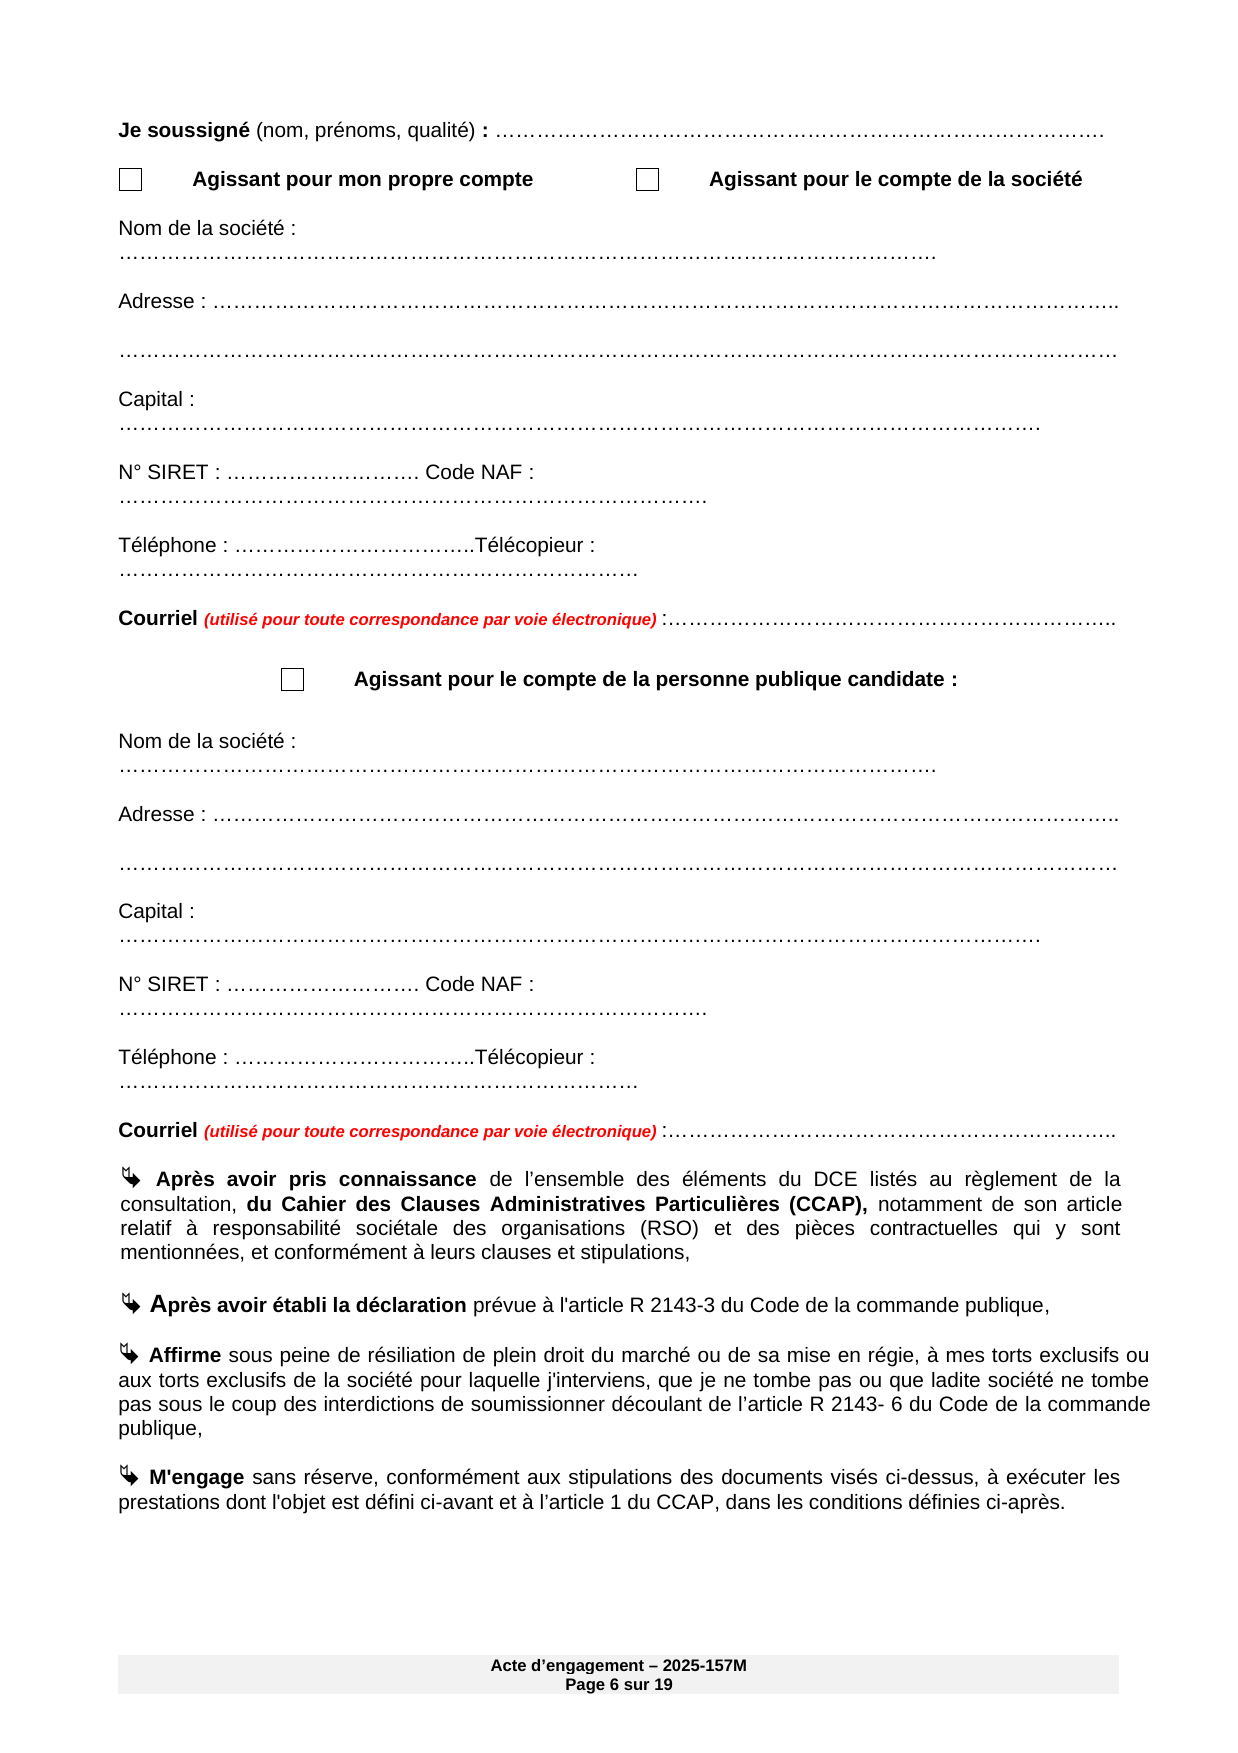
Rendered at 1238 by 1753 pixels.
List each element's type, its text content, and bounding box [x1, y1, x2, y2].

text Adresse : ………………………………………………………………………………………………………………….. [118, 801, 1119, 825]
text Je soussigné (nom, prénoms, qualité) : ……………………………………………………………………………. [118, 118, 1122, 142]
text M'engage sans réserve, conformément aux stipulations des documents visés ci-dessus, à exécuter les prestations dont l'objet est défini ci-avant et à l’article 1 du CCAP, dans les conditions définies ci-après. [118, 1465, 1122, 1514]
text ……………………………………………………………………………………………………………………………… [118, 338, 1119, 362]
text Affirme sous peine de résiliation de plein droit du marché ou de sa mise en régie, à mes torts exclusifs ou aux torts exclusifs de la société pour laquelle j'interviens, que je ne tombe pas ou que ladite société ne tombe pas sous le coup des interdictions de soumissionner découlant de l’article R 2143- 6 du Code de la commande publique, [118, 1343, 1152, 1440]
text Téléphone : ……………………………..Télécopieur : ………………………………………………………………… [118, 1045, 1119, 1093]
text N° SIRET : ………………………. Code NAF :…………………………………………………………………………. [118, 972, 1119, 1020]
text Agissant pour le compte de la personne publique candidate : [118, 667, 1119, 691]
text Capital : ……………………………………………………………………………………………………………………. [118, 387, 1119, 435]
text N° SIRET : ………………………. Code NAF :…………………………………………………………………………. [118, 460, 1119, 508]
text Téléphone : ……………………………..Télécopieur : ………………………………………………………………… [118, 533, 1119, 581]
text Après avoir pris connaissance de l’ensemble des éléments du DCE listés au règlement de la consultation, du Cahier des Clauses Administratives Particulières (CCAP), notamment de son article relatif à responsabilité sociétale des organisations (RSO) et des pièces contractuelles qui y sont mentionnées, et conformément à leurs clauses et stipulations, [120, 1167, 1122, 1264]
text Après avoir établi la déclaration prévue à l'article R 2143-3 du Code de la commande publique, [120, 1289, 1122, 1318]
text ……………………………………………………………………………………………………………………………… [118, 850, 1119, 874]
text Nom de la société : ………………………………………………………………………………………………………. [118, 216, 1119, 264]
text Capital : ……………………………………………………………………………………………………………………. [118, 899, 1119, 947]
text Courriel (utilisé pour toute correspondance par voie électronique) :……………………………………………………….. [118, 1118, 1119, 1142]
text Agissant pour mon propre compte Agissant pour le compte de la société [118, 167, 1122, 191]
text Adresse : ………………………………………………………………………………………………………………….. [118, 289, 1119, 313]
text Nom de la société : ………………………………………………………………………………………………………. [118, 728, 1119, 776]
text Courriel (utilisé pour toute correspondance par voie électronique) :……………………………………………………….. [118, 606, 1119, 629]
